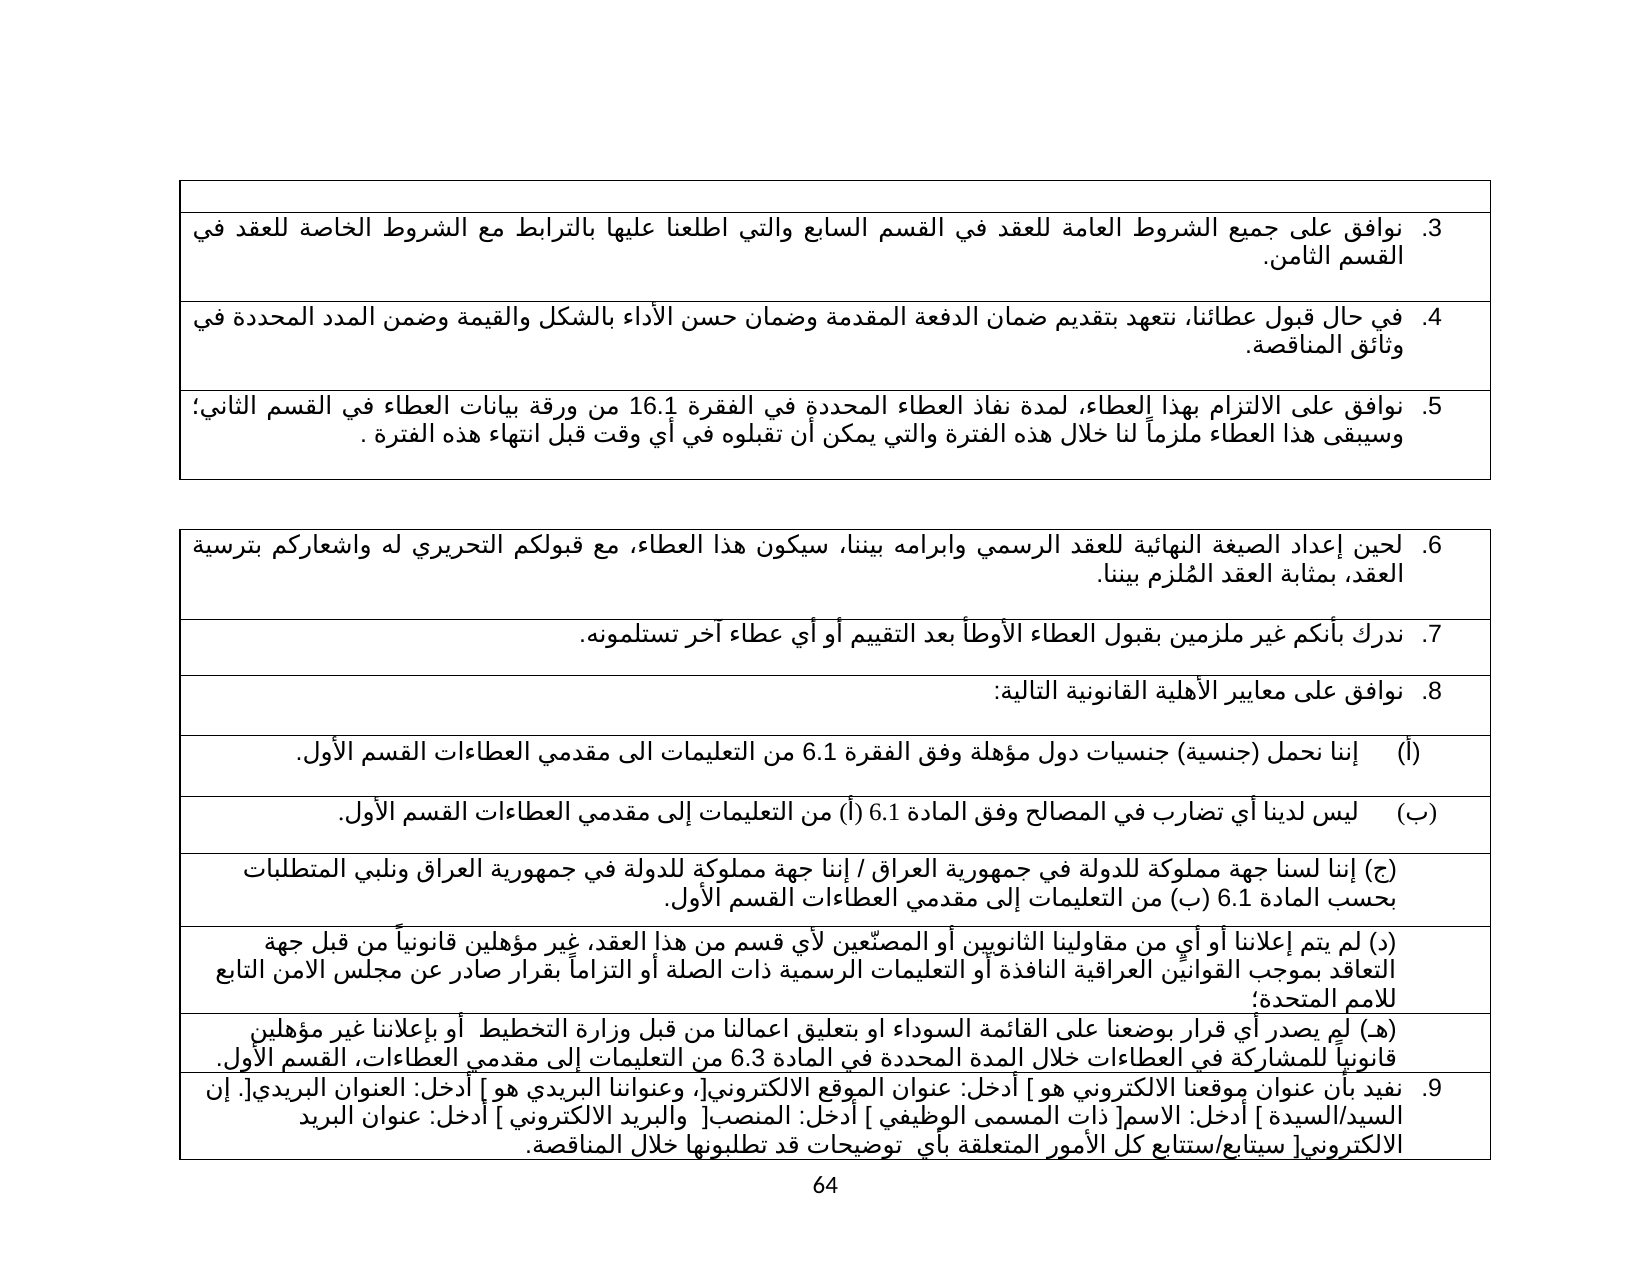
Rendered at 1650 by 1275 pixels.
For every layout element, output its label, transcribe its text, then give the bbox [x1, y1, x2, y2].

table_cell (هـ) لم يصدر أي قرار بوضعنا على القائمة السوداء او بتعليق اعمالنا من قبل وزارة التخطيط أو بإعلاننا غير مؤهلين قانونياً للمشاركة في العطاءات خلال المدة المحددة في المادة 6.3 من التعليمات إلى مقدمي العطاءات، القسم الأول. [181, 1014, 1490, 1072]
table_cell (ج) إننا لسنا جهة مملوكة للدولة في جمهورية العراق / إننا جهة مملوكة للدولة في جمهورية العراق ونلبي المتطلبات بحسب المادة 6.1 (ب) من التعليمات إلى مقدمي العطاءات القسم الأول. [181, 854, 1490, 926]
table_cell (د) لم يتم إعلاننا أو أيٍ من مقاولينا الثانويين أو المصنّعين لأي قسم من هذا العقد، غير مؤهلين قانونياً من قبل جهة التعاقد بموجب القوانين العراقية النافذة أو التعليمات الرسمية ذات الصلة أو التزاماً بقرار صادر عن مجلس الامن التابع للامم المتحدة؛ [181, 927, 1490, 1013]
table_cell ندرك بأنكم غير ملزمين بقبول العطاء الأوطأ بعد التقييم أو أي عطاء آخر تستلمونه. [181, 620, 1490, 675]
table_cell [181, 181, 1490, 212]
table_cell إننا نحمل (جنسية) جنسيات دول مؤهلة وفق الفقرة 6.1 من التعليمات الى مقدمي العطاءات القسم الأول. [181, 736, 1490, 796]
table_header لحين إعداد الصيغة النهائية للعقد الرسمي وابرامه بيننا، سيكون هذا العطاء، مع قبولكم التحريري له واشعاركم بترسية العقد، بمثابة العقد المُلزم بيننا. [181, 530, 1490, 618]
table_cell نوافق على جميع الشروط العامة للعقد في القسم السابع والتي اطلعنا عليها بالترابط مع الشروط الخاصة للعقد في القسم الثامن. [181, 213, 1490, 301]
table_cell ليس لدينا أي تضارب في المصالح وفق المادة 6.1 (أ) من التعليمات إلى مقدمي العطاءات القسم الأول. [181, 797, 1490, 853]
table_cell نفيد بأن عنوان موقعنا الالكتروني هو ] أدخل: عنوان الموقع الالكتروني[، وعنواننا البريدي هو ] أدخل: العنوان البريدي[. إن السيد/السيدة ] أدخل: الاسم[ ذات المسمى الوظيفي ] أدخل: المنصب[ والبريد الالكتروني ] أدخل: عنوان البريد الالكتروني[ سيتابع/ستتابع كل الأمور المتعلقة بأي توضيحات قد تطلبونها خلال المناقصة. [181, 1073, 1490, 1159]
table_cell في حال قبول عطائنا، نتعهد بتقديم ضمان الدفعة المقدمة وضمان حسن الأداء بالشكل والقيمة وضمن المدد المحددة في وثائق المناقصة. [181, 302, 1490, 390]
table_cell نوافق على الالتزام بهذا العطاء، لمدة نفاذ العطاء المحددة في الفقرة 16.1 من ورقة بيانات العطاء في القسم الثاني؛ وسيبقى هذا العطاء ملزماً لنا خلال هذه الفترة والتي يمكن أن تقبلوه في أي وقت قبل انتهاء هذه الفترة . [181, 391, 1490, 479]
table_cell نوافق على معايير الأهلية القانونية التالية: [181, 676, 1490, 735]
